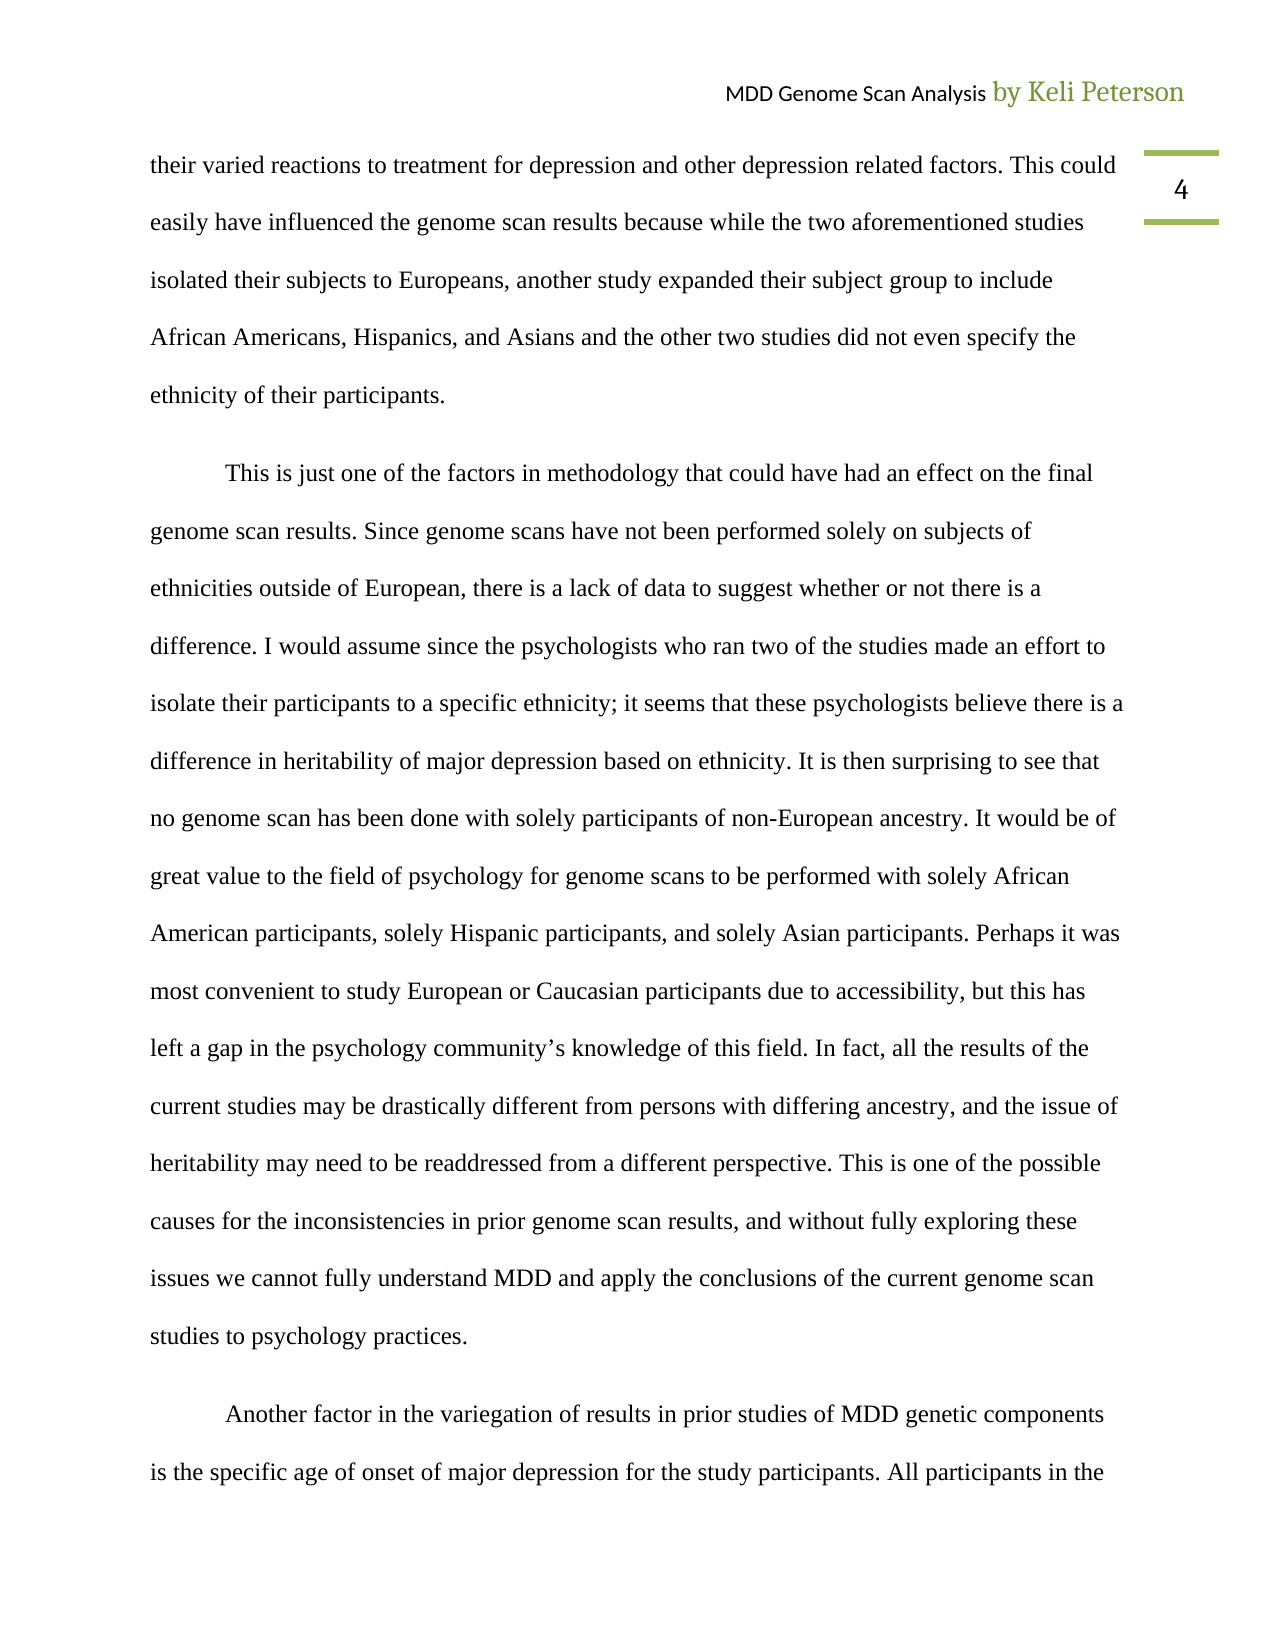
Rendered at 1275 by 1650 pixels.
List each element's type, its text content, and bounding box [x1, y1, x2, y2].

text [150, 1399, 1125, 1485]
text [150, 150, 1125, 409]
text This is just one of the factors in methodology that could have had an effect on the final genome scan results. Since genome scans have not been performed solely on subjects of ethnicities outside of European, there is a lack of data to suggest whether or not there is a difference. I would assume since the psychologists who ran two of the studies made an effort to isolate their participants to a specific ethnicity; it seems that these psychologists believe there is a difference in heritability of major depression based on ethnicity. It is then surprising to see that no genome scan has been done with solely participants of non-European ancestry. It would be of great value to the field of psychology for genome scans to be performed with solely African American participants, solely Hispanic participants, and solely Asian participants. Perhaps it was most convenient to study European or Caucasian participants due to accessibility, but this has left a gap in the psychology community’s knowledge of this field. In fact, all the results of the current studies may be drastically different from persons with differing ancestry, and the issue of heritability may need to be readdressed from a different perspective. This is one of the possible causes for the inconsistencies in prior genome scan results, and without fully exploring these issues we cannot fully understand MDD and apply the conclusions of the current genome scan studies to psychology practices. [150, 458, 1125, 1349]
